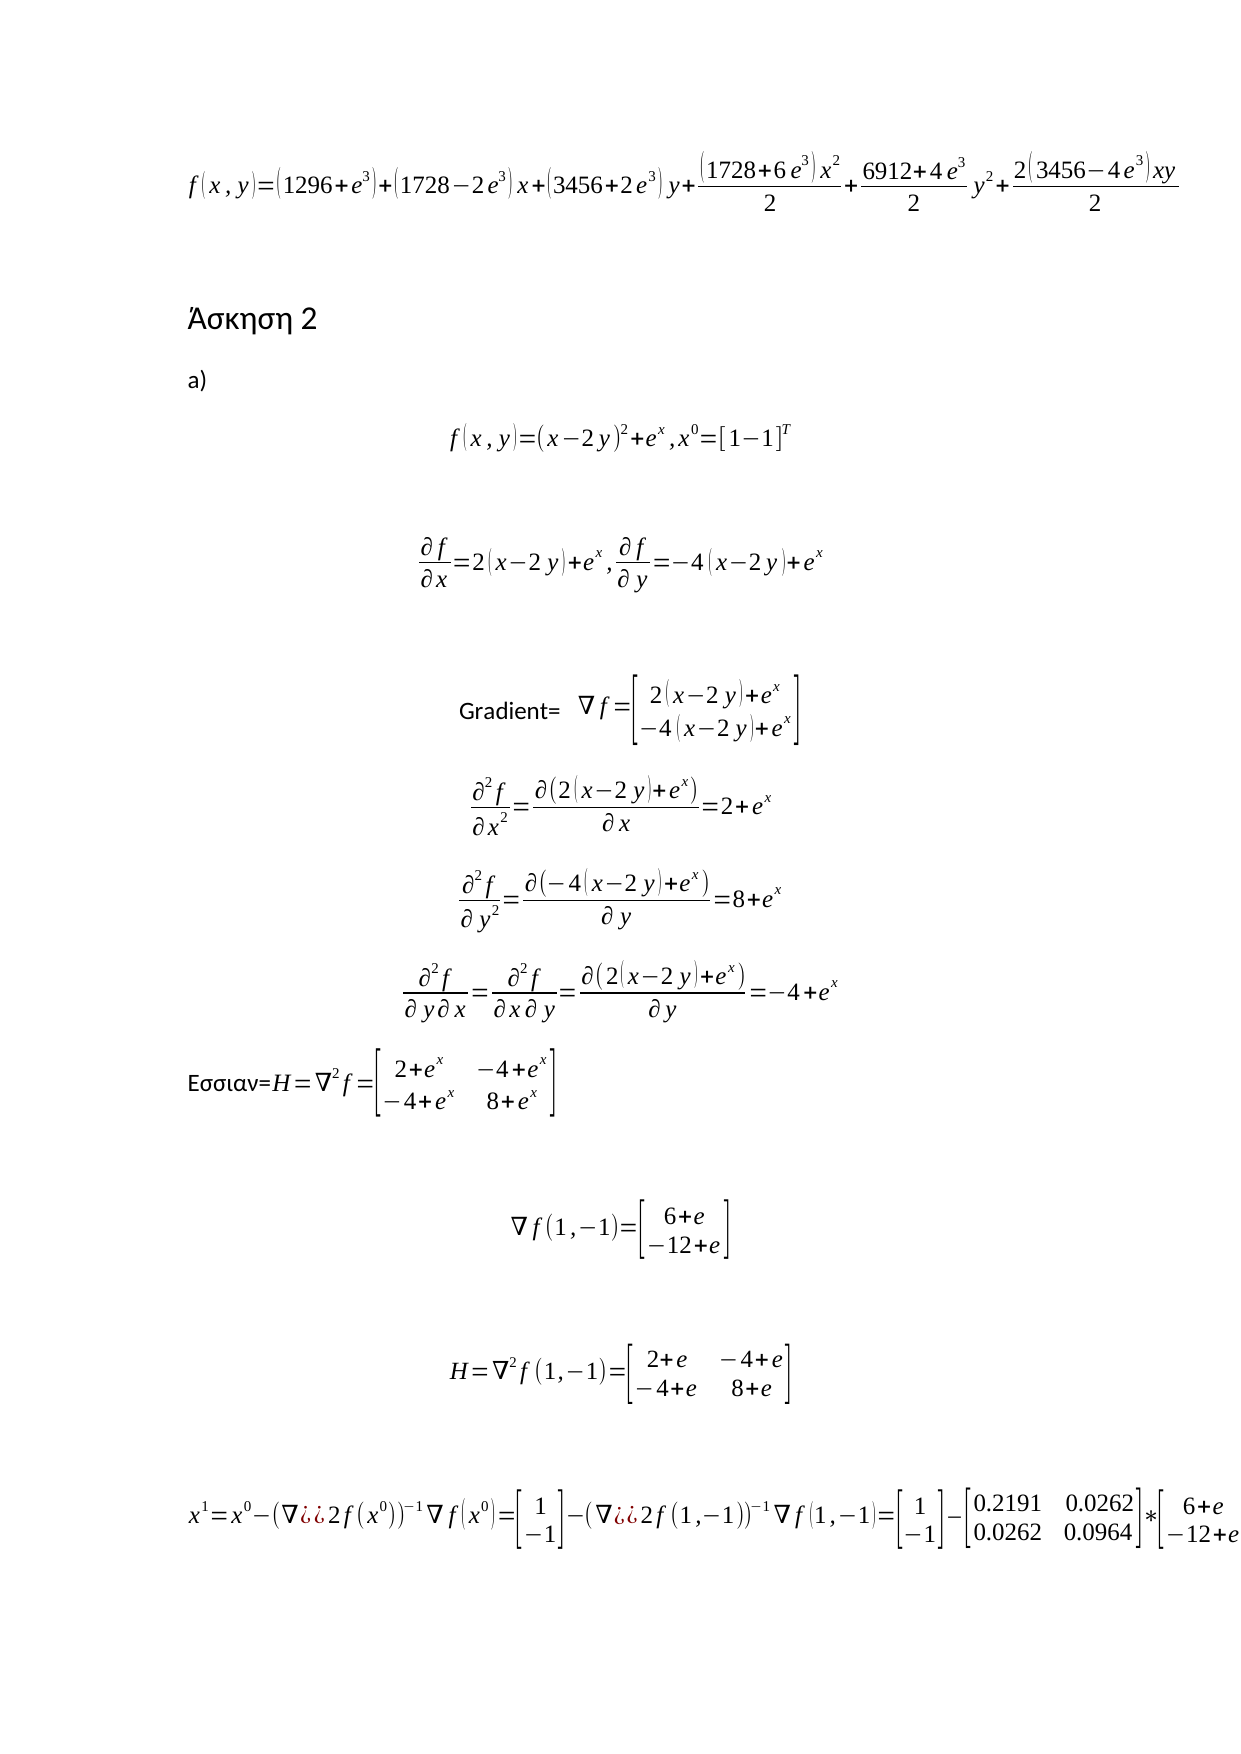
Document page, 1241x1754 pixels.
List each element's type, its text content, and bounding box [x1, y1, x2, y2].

text Gradient= [187, 674, 1053, 747]
text a) [187, 364, 1053, 395]
text Εσσιαν= [187, 1047, 1053, 1118]
text Άσκηση 2 [187, 297, 1053, 337]
